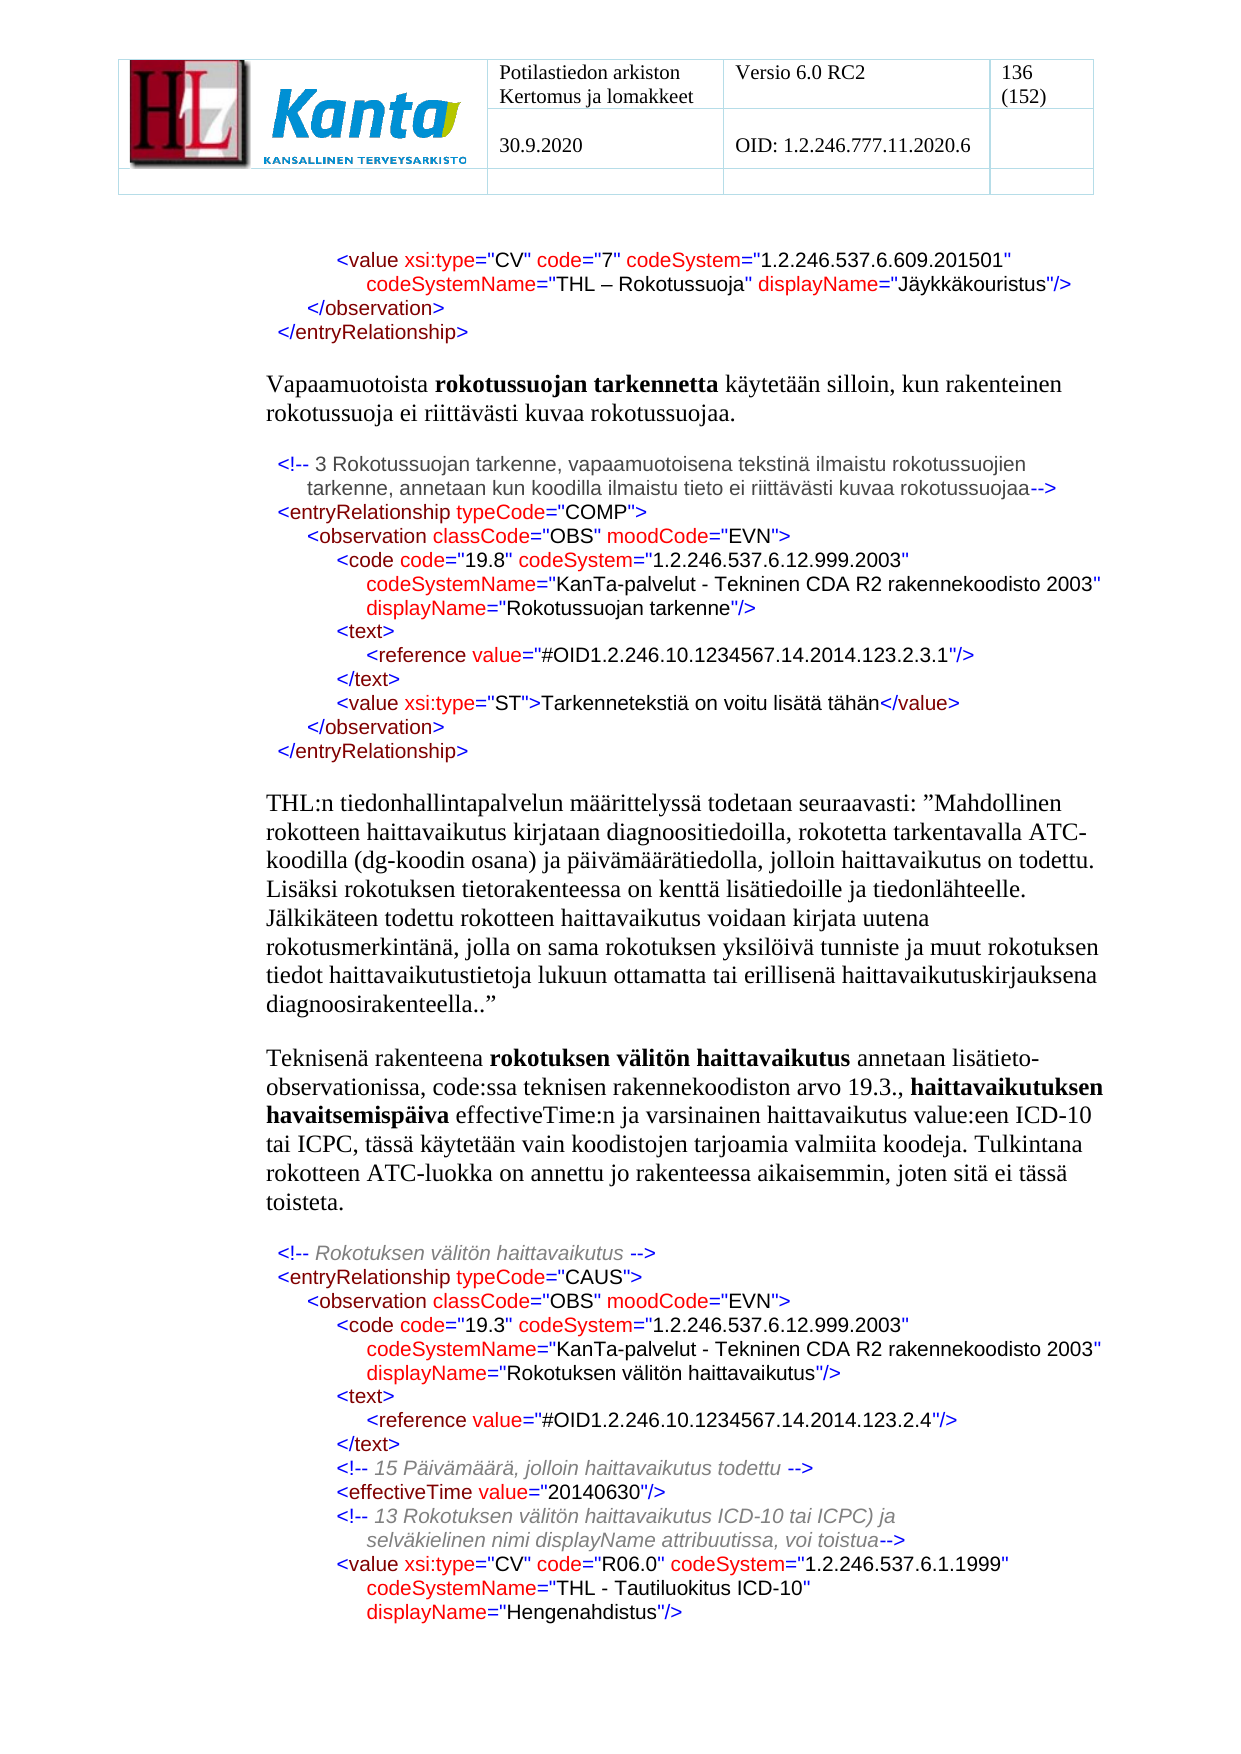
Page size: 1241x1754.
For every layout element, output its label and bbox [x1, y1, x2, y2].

picture [264, 89, 467, 164]
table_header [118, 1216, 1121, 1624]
picture [290, 89, 304, 105]
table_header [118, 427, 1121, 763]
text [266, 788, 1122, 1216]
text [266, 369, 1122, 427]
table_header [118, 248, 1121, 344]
picture [129, 60, 252, 169]
